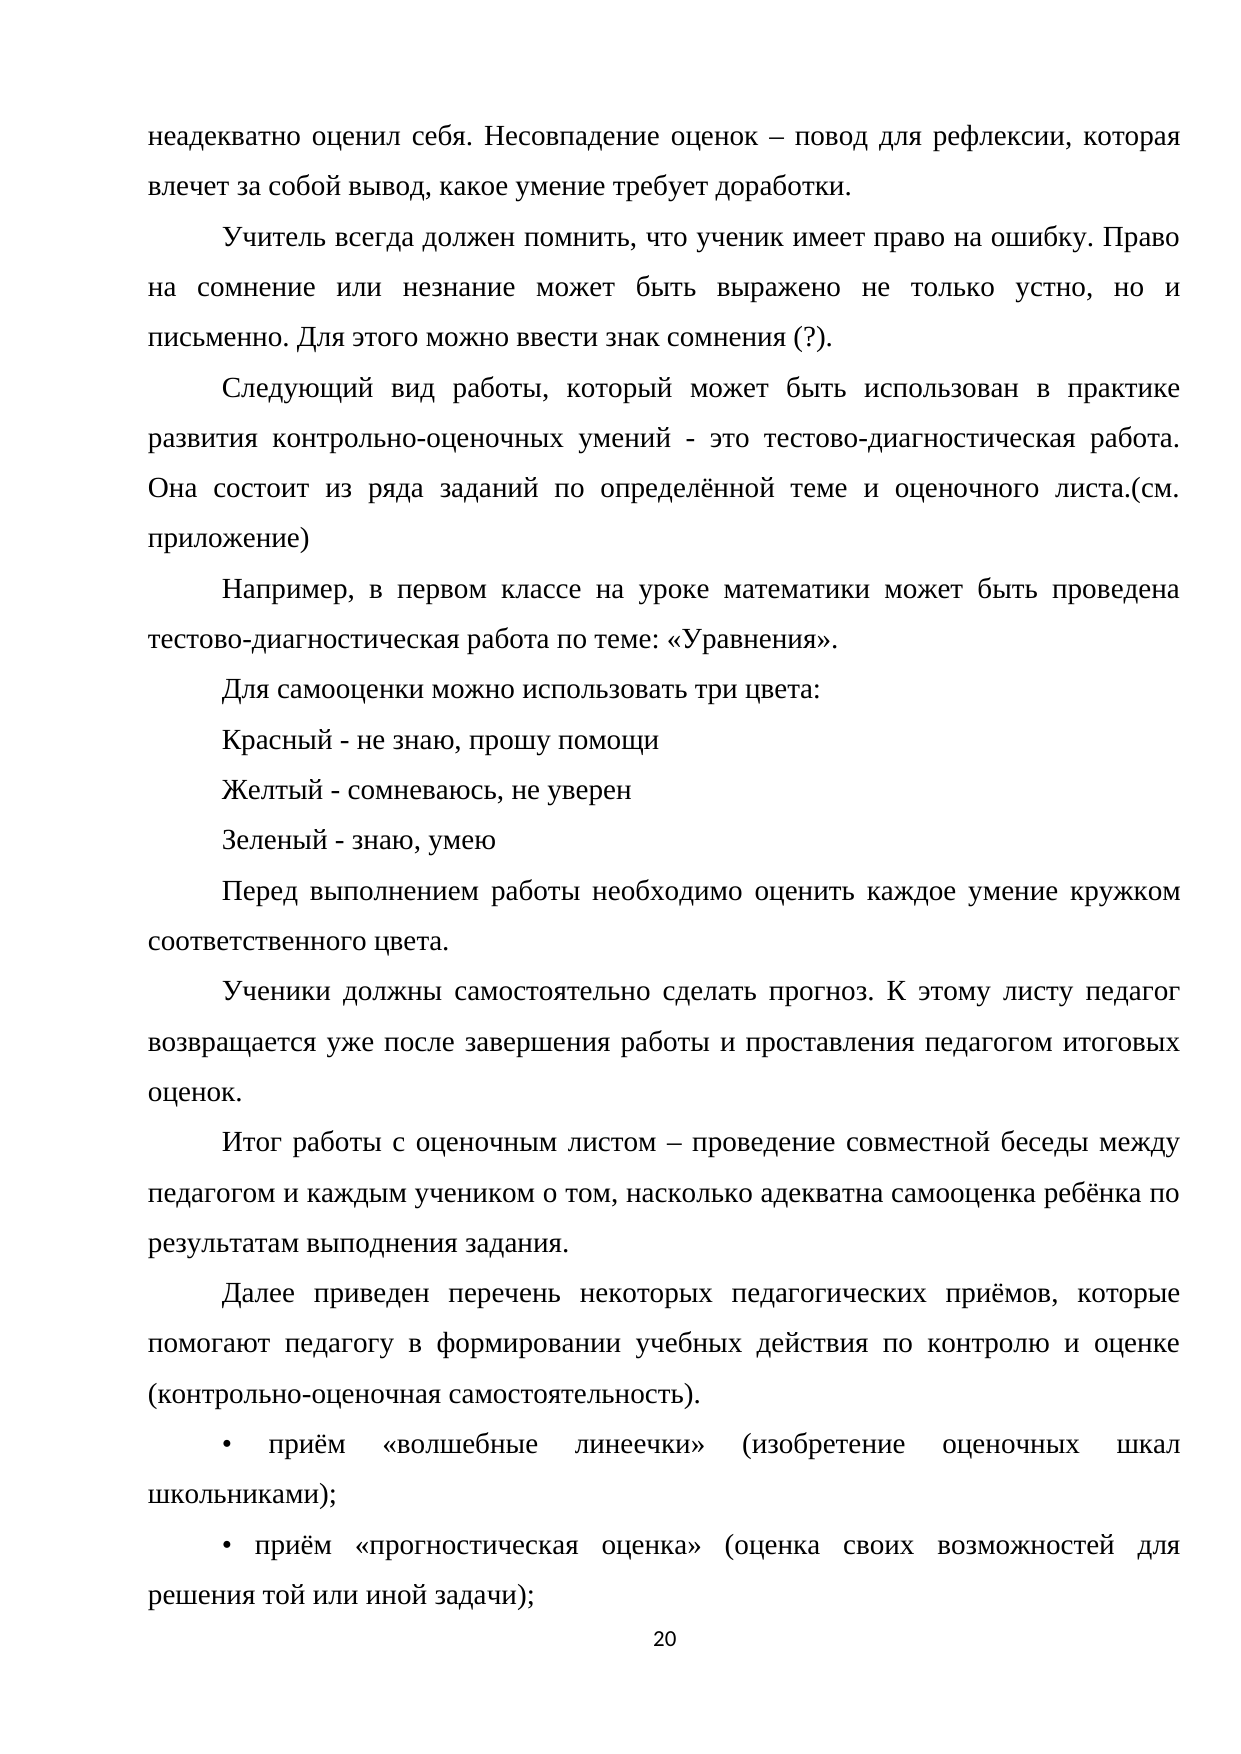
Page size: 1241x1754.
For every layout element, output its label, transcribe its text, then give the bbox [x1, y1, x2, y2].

text Ученики должны самостоятельно сделать прогноз. К этому листу педагог возвращается уже после завершения работы и проставления педагогом итоговых оценок. [148, 973, 1181, 1108]
text Например, в первом классе на уроке математики может быть проведена тестово-диагностическая работа по теме: «Уравнения». [148, 571, 1181, 655]
text Желтый - сомневаюсь, не уверен [148, 772, 1181, 806]
text Перед выполнением работы необходимо оценить каждое умение кружком соответственного цвета. [148, 873, 1181, 957]
text • приём «прогностическая оценка» (оценка своих возможностей для решения той или иной задачи); [148, 1527, 1181, 1611]
text • приём «волшебные линеечки» (изобретение оценочных шкал школьниками); [148, 1426, 1181, 1510]
text Следующий вид работы, который может быть использован в практике развития контрольно-оценочных умений - это тестово-диагностическая работа. Она состоит из ряда заданий по определённой теме и оценочного листа.(см. приложение) [148, 370, 1181, 554]
text Зеленый - знаю, умею [148, 822, 1181, 856]
text Учитель всегда должен помнить, что ученик имеет право на ошибку. Право на сомнение или незнание может быть выражено не только устно, но и письменно. Для этого можно ввести знак сомнения (?). [148, 219, 1181, 353]
text Итог работы с оценочным листом – проведение совместной беседы между педагогом и каждым учеником о том, насколько адекватна самооценка ребёнка по результатам выподнения задания. [148, 1124, 1181, 1258]
text Далее приведен перечень некоторых педагогических приёмов, которые помогают педагогу в формировании учебных действия по контролю и оценке (контрольно-оценочная самостоятельность). [148, 1275, 1181, 1409]
text Красный - не знаю, прошу помощи [148, 722, 1181, 755]
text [148, 118, 1181, 202]
text Для самооценки можно использовать три цвета: [148, 672, 1181, 705]
